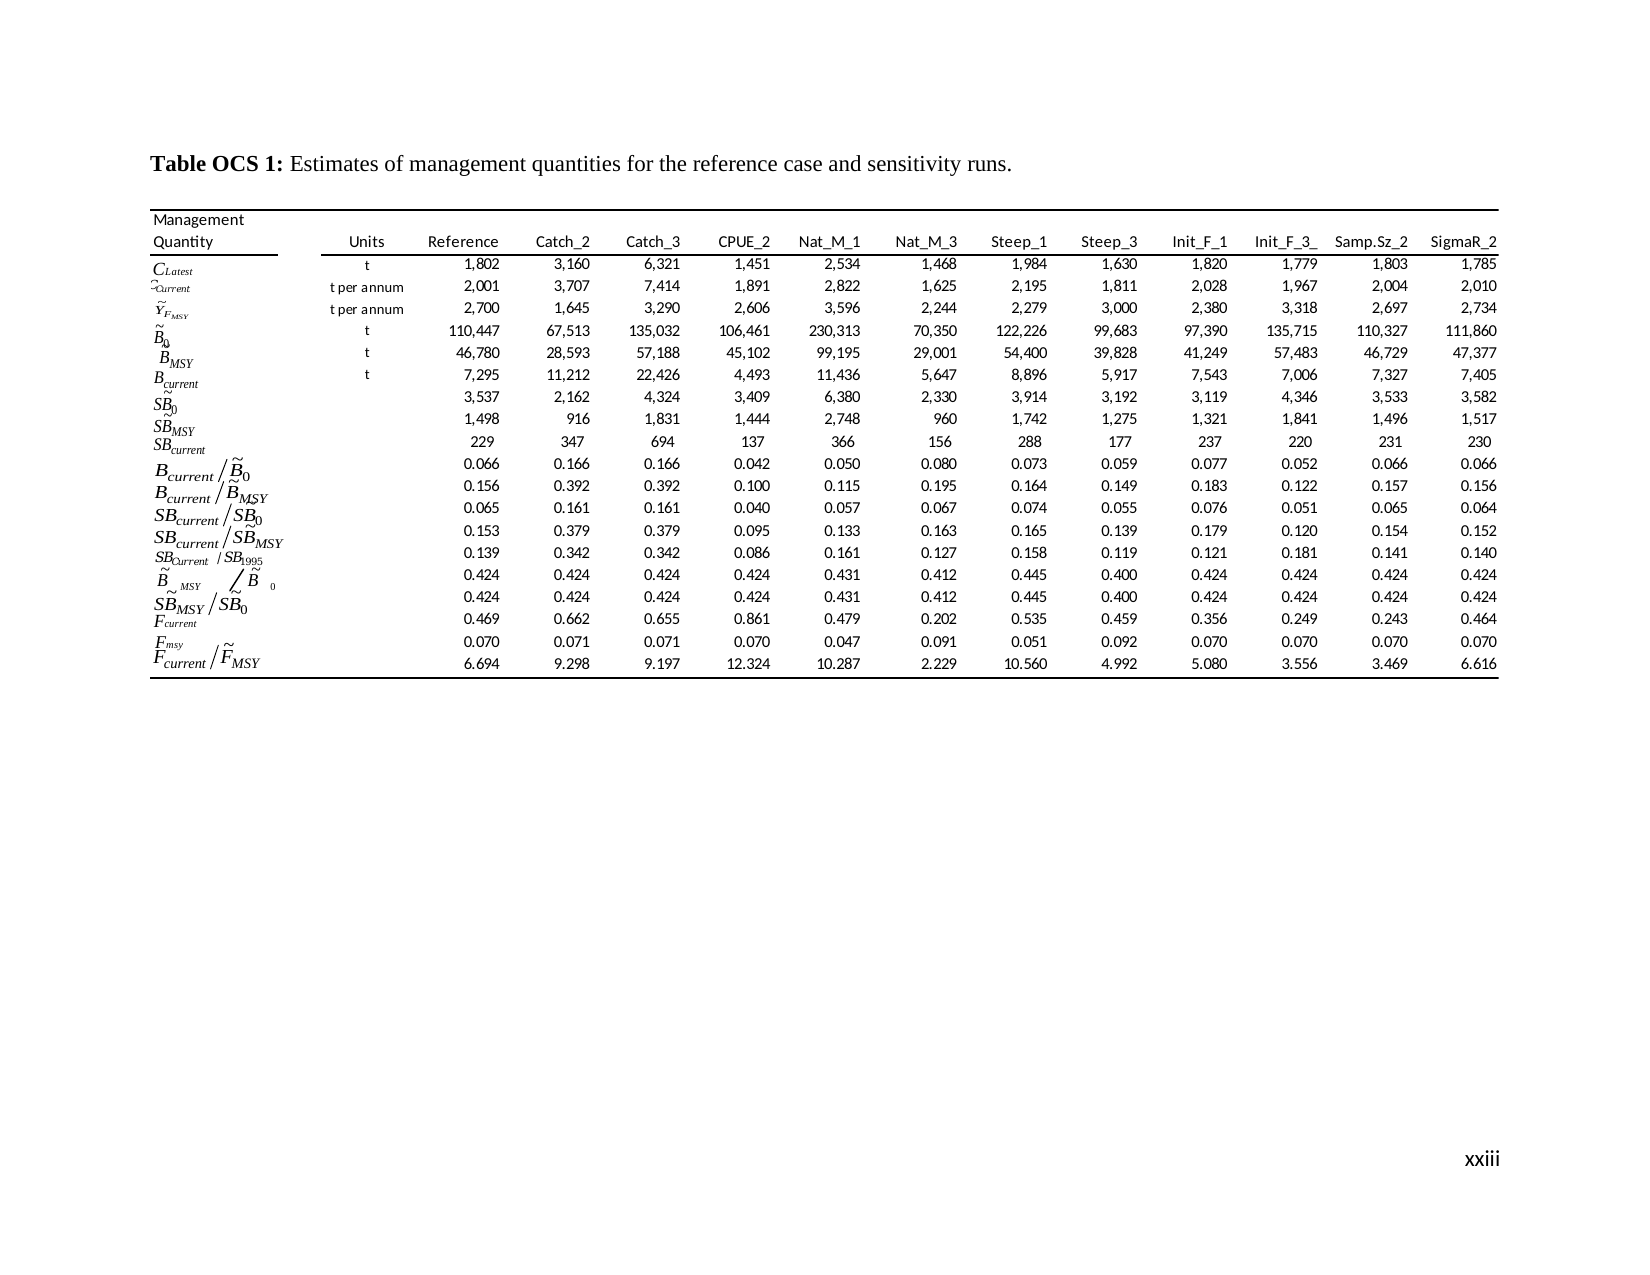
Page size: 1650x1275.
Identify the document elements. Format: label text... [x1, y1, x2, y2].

text Table OCS 1: Estimates of management quantities for the reference case and sensitivity runs. [150, 150, 1488, 176]
